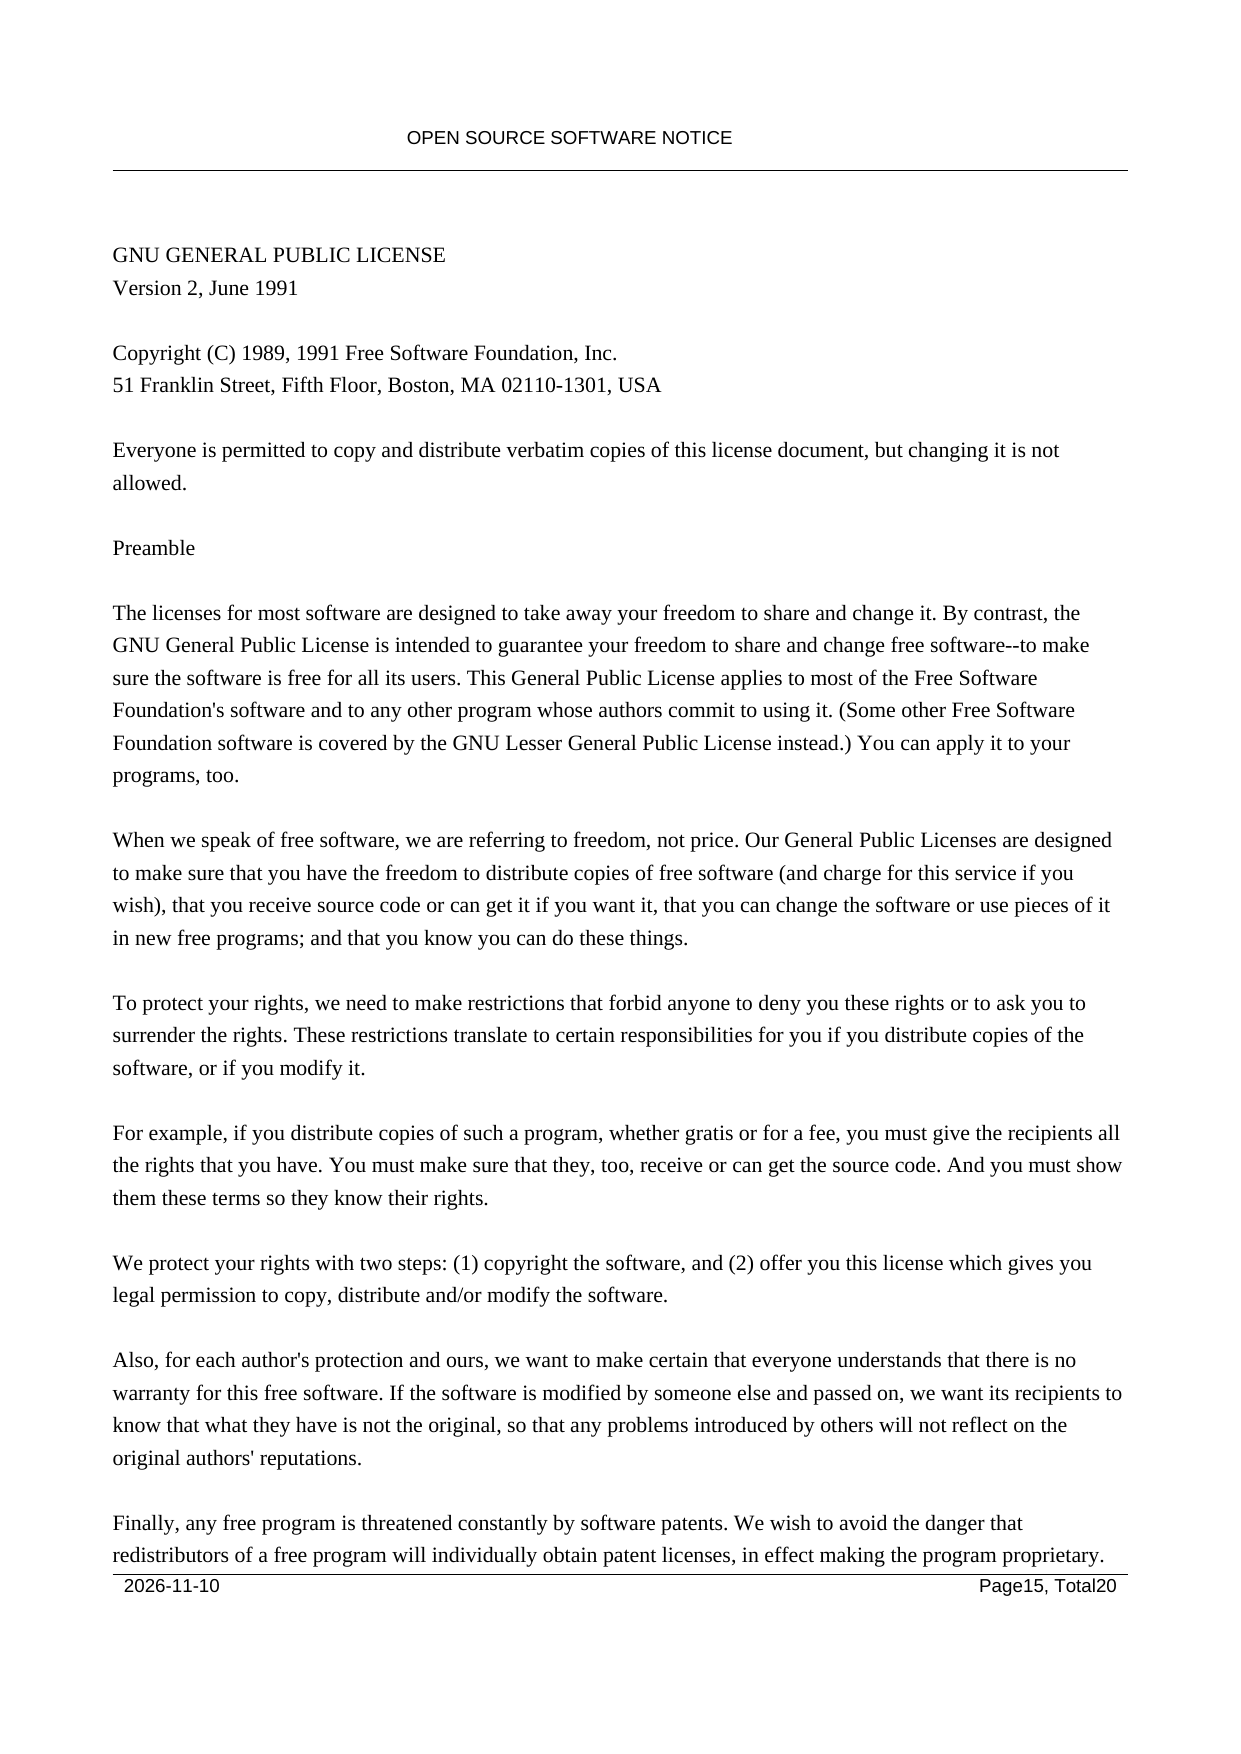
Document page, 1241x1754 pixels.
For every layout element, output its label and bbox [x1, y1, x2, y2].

text [112, 206, 1128, 1571]
